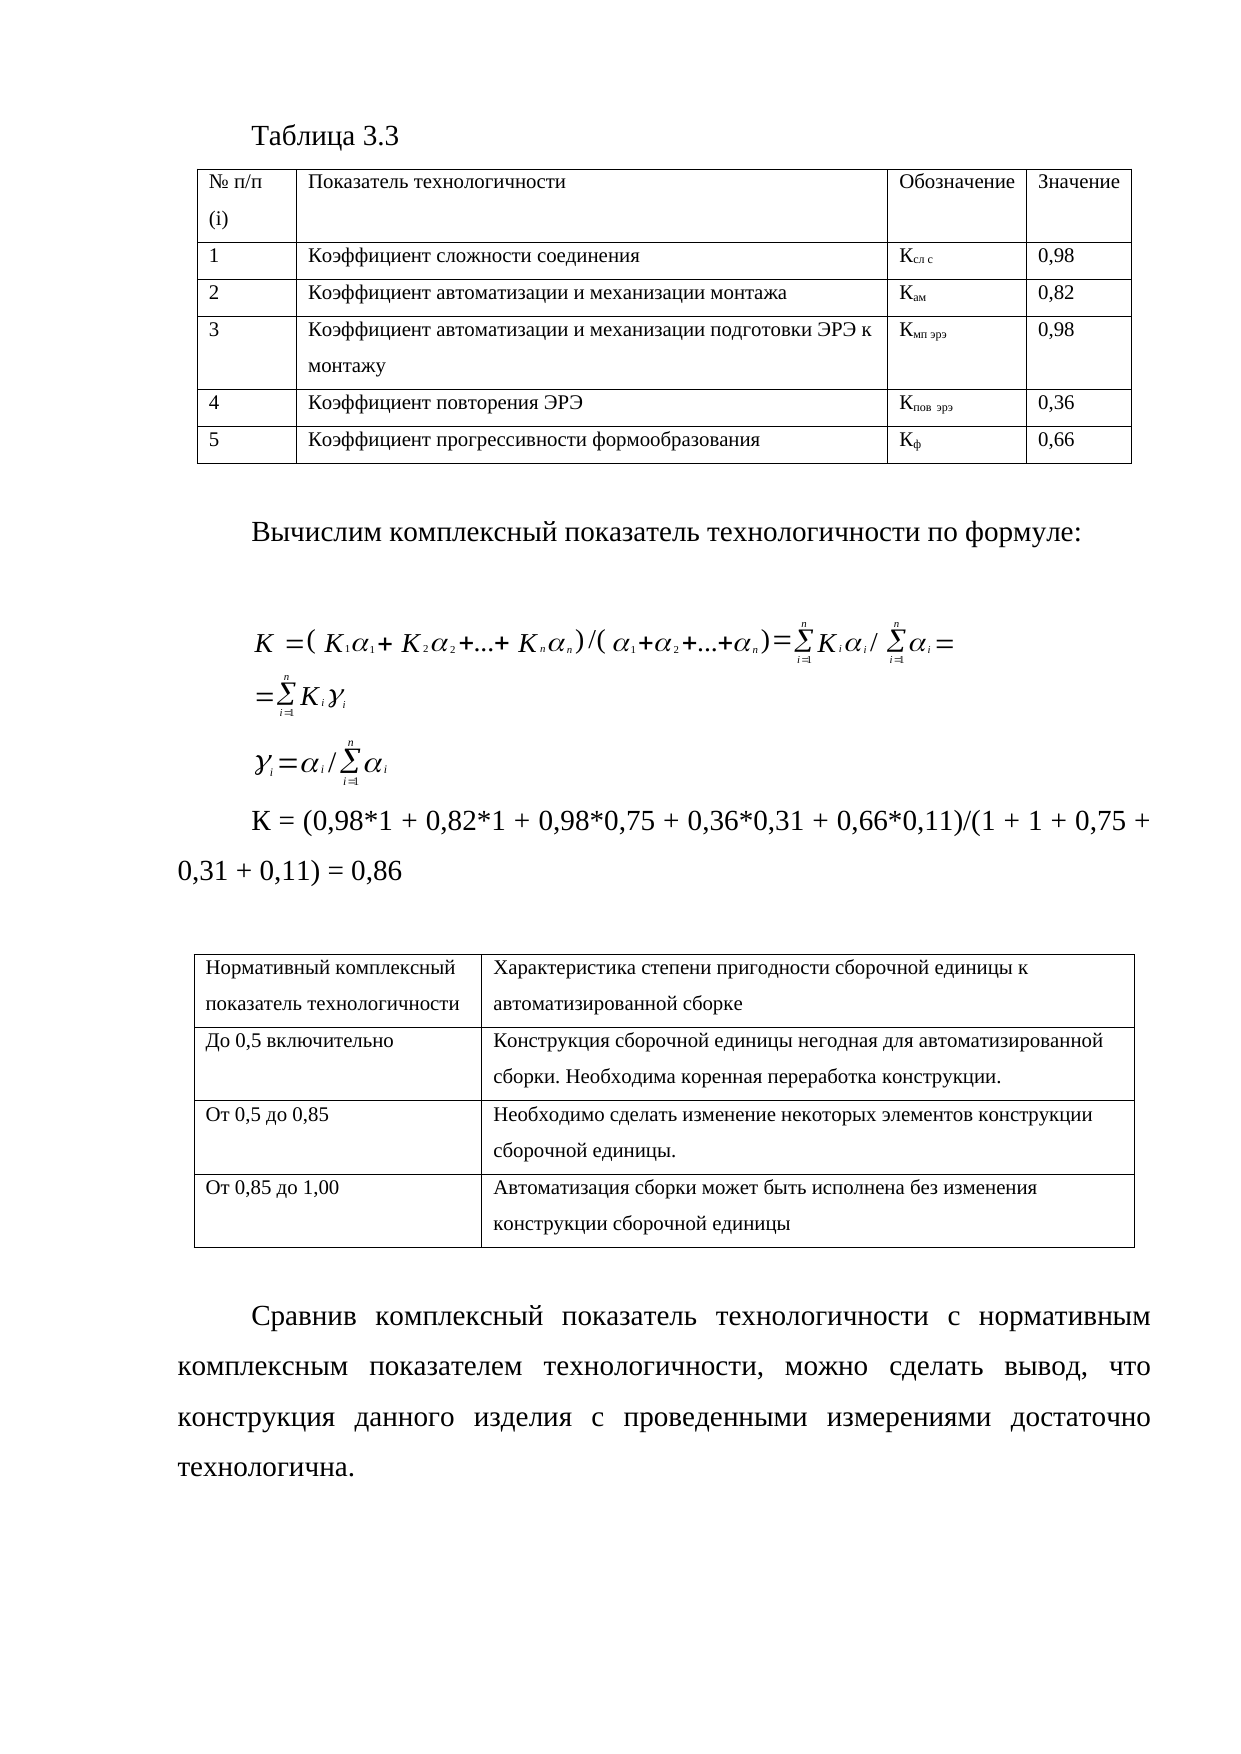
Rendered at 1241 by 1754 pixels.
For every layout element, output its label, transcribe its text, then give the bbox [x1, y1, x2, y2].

table_cell 0,98 [1027, 243, 1131, 279]
table_cell Коэффициент прогрессивности формообразования [297, 427, 887, 463]
table_cell Необходимо сделать изменение некоторых элементов конструкции сборочной единицы. [482, 1101, 1134, 1173]
table_header № п/п (i) [198, 170, 296, 242]
table_header Значение [1027, 170, 1131, 242]
text Сравнив комплексный показатель технологичности с нормативным комплексным показателем технологичности, можно сделать вывод, что конструкция данного изделия с проведенными измерениями достаточно технологична. [177, 1298, 1152, 1482]
table_cell 0,82 [1027, 280, 1131, 316]
table_cell 0,36 [1027, 390, 1131, 426]
table_cell Кпов эрэ [888, 390, 1026, 426]
table_header Характеристика степени пригодности сборочной единицы к автоматизированной сборке [482, 955, 1134, 1027]
table_cell Коэффициент сложности соединения [297, 243, 887, 279]
table_cell От 0,5 до 0,85 [195, 1101, 481, 1173]
table_cell Автоматизация сборки может быть исполнена без изменения конструкции сборочной единицы [482, 1175, 1134, 1247]
table_cell Конструкция сборочной единицы негодная для автоматизированной сборки. Необходима коренная переработка конструкции. [482, 1028, 1134, 1100]
table_cell Ксл с [888, 243, 1026, 279]
table_cell 0,66 [1027, 427, 1131, 463]
text К = (0,98*1 + 0,82*1 + 0,98*0,75 + 0,36*0,31 + 0,66*0,11)/(1 + 1 + 0,75 + 0,31 + 0,11) = 0,86 [177, 803, 1152, 887]
table_header Нормативный комплексный показатель технологичности [195, 955, 481, 1027]
table_cell 5 [198, 427, 296, 463]
table_cell Коэффициент автоматизации и механизации подготовки ЭРЭ к монтажу [297, 317, 887, 389]
table_cell 2 [198, 280, 296, 316]
table_cell Кмп эрэ [888, 317, 1026, 389]
text Таблица 3.3 [177, 118, 1152, 152]
table_header Обозначение [888, 170, 1026, 242]
table_cell 3 [198, 317, 296, 389]
table_cell Коэффициент повторения ЭРЭ [297, 390, 887, 426]
table_cell 1 [198, 243, 296, 279]
table_cell До 0,5 включительно [195, 1028, 481, 1100]
table_cell 4 [198, 390, 296, 426]
table_cell Кам [888, 280, 1026, 316]
table_cell 0,98 [1027, 317, 1131, 389]
table_cell Коэффициент автоматизации и механизации монтажа [297, 280, 887, 316]
table_cell От 0,85 до 1,00 [195, 1175, 481, 1247]
table_cell Кф [888, 427, 1026, 463]
subtitle Вычислим комплексный показатель технологичности по формуле: [177, 514, 1152, 548]
table_header Показатель технологичности [297, 170, 887, 242]
